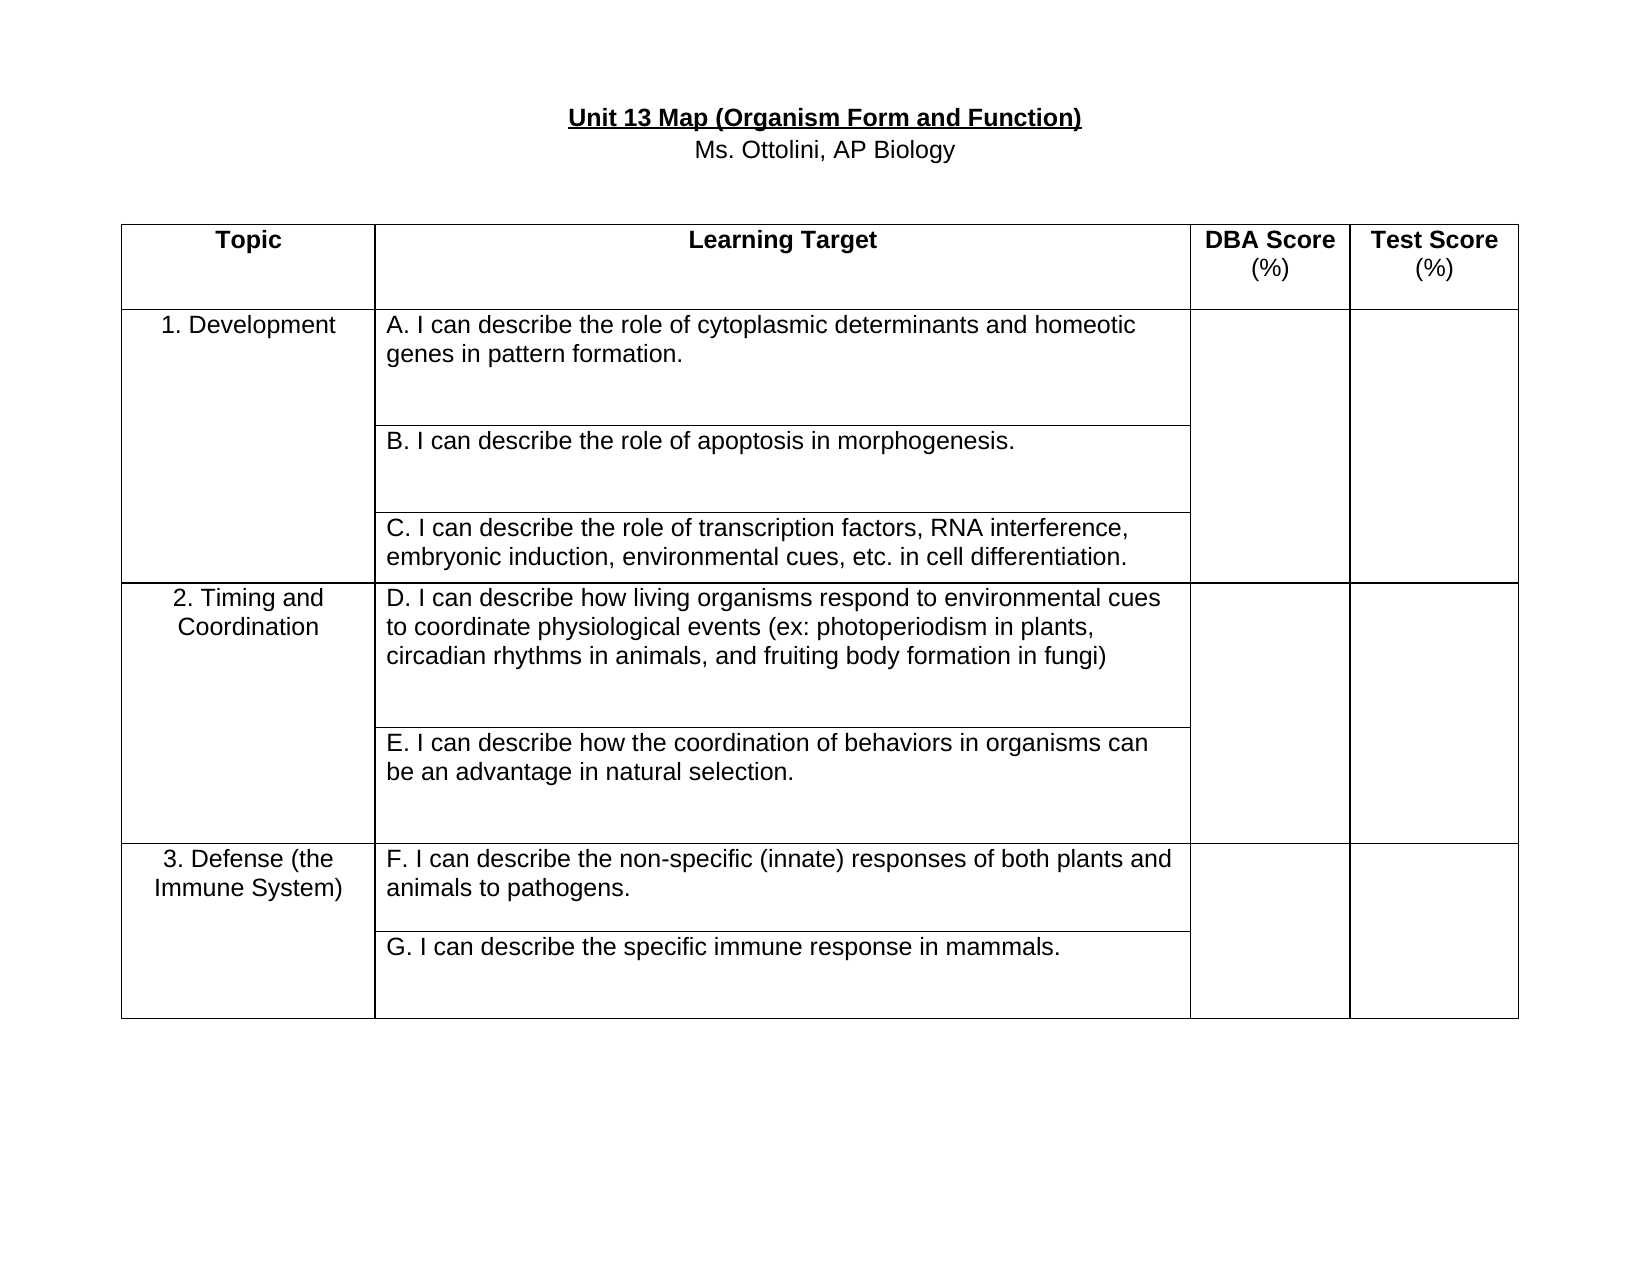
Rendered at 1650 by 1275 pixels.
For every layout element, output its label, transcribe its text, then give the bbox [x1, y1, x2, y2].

table_cell [1191, 844, 1349, 1018]
table_cell [1351, 584, 1518, 843]
text Ms. Ottolini, AP Biology [75, 136, 1575, 164]
table_cell A. I can describe the role of cytoplasmic determinants and homeotic genes in pattern formation. [376, 310, 1190, 425]
table_cell F. I can describe the non-specific (innate) responses of both plants and animals to pathogens. [376, 844, 1190, 931]
table_cell 1. Development [122, 310, 374, 582]
table_cell 2. Timing and Coordination [122, 584, 374, 843]
table_cell [1351, 844, 1518, 1018]
table_cell C. I can describe the role of transcription factors, RNA interference, embryonic induction, environmental cues, etc. in cell differentiation. [376, 513, 1190, 582]
table_header Topic [122, 225, 374, 309]
table_cell E. I can describe how the coordination of behaviors in organisms can be an advantage in natural selection. [376, 728, 1190, 843]
table_cell [1351, 310, 1518, 582]
table_cell 3. Defense (the Immune System) [122, 844, 374, 1018]
table_cell [1191, 584, 1349, 843]
text Unit 13 Map (Organism Form and Function) [75, 102, 1575, 131]
table_header DBA Score (%) [1191, 225, 1349, 309]
table_cell B. I can describe the role of apoptosis in morphogenesis. [376, 426, 1190, 512]
table_cell [1191, 310, 1349, 582]
table_header Test Score (%) [1351, 225, 1518, 309]
table_cell G. I can describe the specific immune response in mammals. [376, 932, 1190, 1018]
table_header Learning Target [376, 225, 1190, 309]
table_cell D. I can describe how living organisms respond to environmental cues to coordinate physiological events (ex: photoperiodism in plants, circadian rhythms in animals, and fruiting body formation in fungi) [376, 584, 1190, 727]
